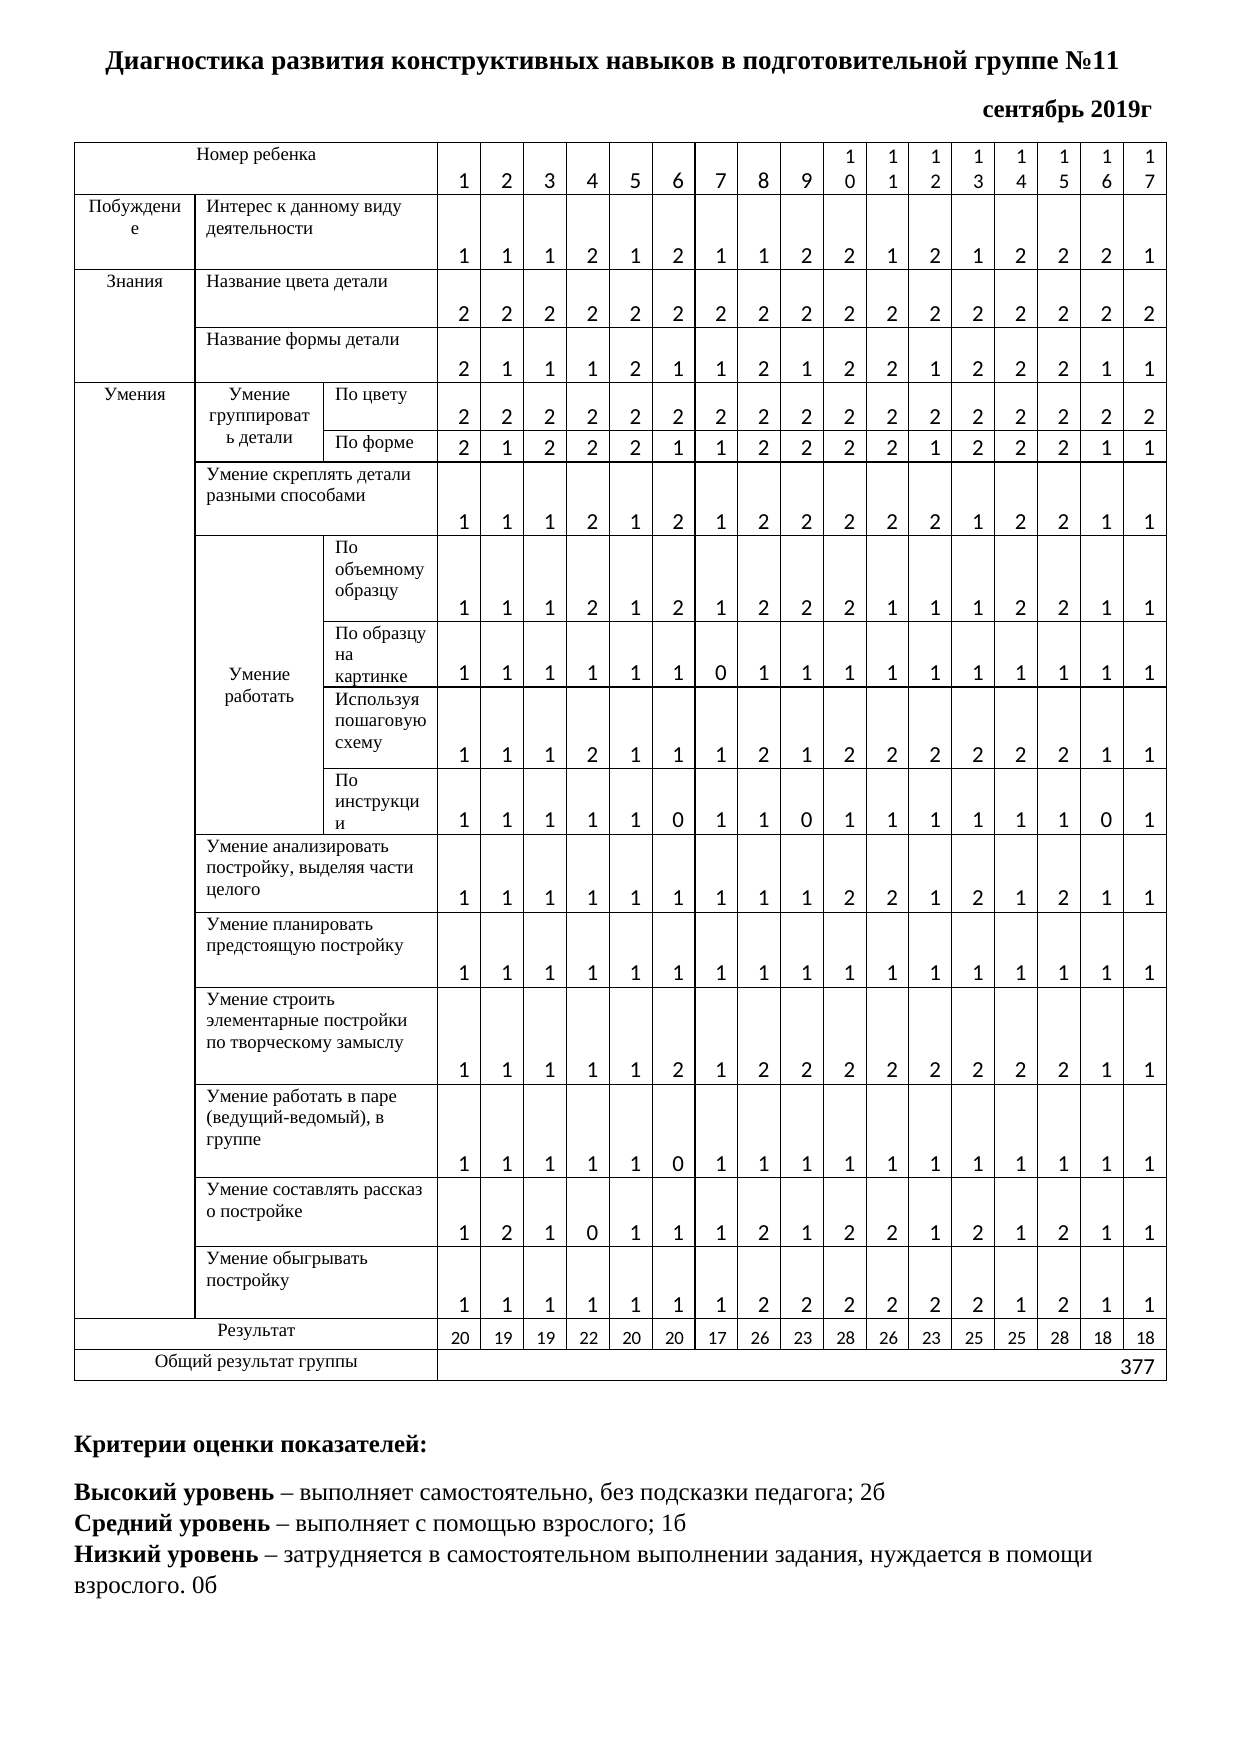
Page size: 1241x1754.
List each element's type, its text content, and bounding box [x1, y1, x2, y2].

table_cell 0 [653, 769, 694, 833]
text сентябрь 2019г [89, 94, 1152, 123]
table_header 8 [738, 143, 780, 194]
table_cell Умение обыгрывать постройку [196, 1247, 437, 1318]
table_cell 2 [567, 463, 609, 535]
table_cell 2 [867, 835, 908, 912]
table_cell 2 [738, 328, 780, 382]
table_cell 1 [995, 1085, 1037, 1177]
table_header 14 [995, 143, 1037, 194]
table_cell 1 [781, 622, 823, 686]
table_cell По цвету [324, 383, 437, 430]
table_cell Название цвета детали [196, 270, 437, 327]
table_cell 19 [524, 1319, 566, 1349]
table_header 11 [867, 143, 908, 194]
table_cell 1 [867, 769, 908, 833]
table_cell 2 [781, 463, 823, 535]
table_cell 1 [438, 688, 480, 768]
table_cell 1 [438, 463, 480, 535]
table_cell 1 [481, 988, 523, 1083]
table_cell 1 [1124, 988, 1166, 1083]
table_cell 1 [867, 913, 908, 987]
table_cell 1 [696, 913, 737, 987]
table_cell 2 [867, 328, 908, 382]
table_cell 1 [481, 463, 523, 535]
table_cell 1 [781, 328, 823, 382]
table_header 5 [610, 143, 652, 194]
table_cell 1 [1124, 688, 1166, 768]
table_cell 19 [481, 1319, 523, 1349]
table_cell 2 [438, 270, 480, 327]
table_cell 2 [781, 431, 823, 461]
table_cell 1 [610, 1247, 652, 1318]
table_cell 18 [1124, 1319, 1166, 1349]
table_cell 0 [653, 1085, 694, 1177]
table_cell 1 [653, 1247, 694, 1318]
table_cell 1 [738, 835, 780, 912]
table_cell 1 [909, 622, 951, 686]
table_cell 2 [909, 383, 951, 430]
table_cell 1 [481, 1247, 523, 1318]
table_cell Умение планировать предстоящую постройку [196, 913, 437, 987]
table_cell 1 [952, 913, 994, 987]
table_cell 0 [1081, 769, 1123, 833]
table_cell 1 [438, 988, 480, 1083]
table_cell 2 [438, 328, 480, 382]
table_cell 1 [1081, 1247, 1123, 1318]
table_cell 17 [696, 1319, 737, 1349]
table_cell 1 [909, 769, 951, 833]
table_header 16 [1081, 143, 1123, 194]
table_cell Умение скреплять детали разными способами [196, 463, 437, 535]
table_cell 2 [867, 1178, 908, 1246]
table_cell 2 [952, 688, 994, 768]
table_cell 2 [610, 383, 652, 430]
table_cell 1 [524, 835, 566, 912]
table_cell 1 [438, 835, 480, 912]
table_cell 22 [567, 1319, 609, 1349]
table_cell 1 [524, 769, 566, 833]
table_cell 2 [610, 328, 652, 382]
table_cell 2 [610, 431, 652, 461]
table_cell 1 [738, 195, 780, 269]
table_cell 1 [909, 913, 951, 987]
table_cell 1 [995, 622, 1037, 686]
table_cell 1 [610, 622, 652, 686]
table_cell 2 [738, 463, 780, 535]
table_cell 1 [438, 769, 480, 833]
table_cell 2 [867, 988, 908, 1083]
table_cell 2 [867, 1247, 908, 1318]
table_cell 1 [653, 328, 694, 382]
text Высокий уровень – выполняет самостоятельно, без подсказки педагога; 2б Средний уровень – выполняет с помощью взрослого; 1б Низкий уровень – затрудняется в самостоятельном выполнении задания, нуждается в помощи взрослого. 0б [74, 1477, 1152, 1599]
table_cell 2 [824, 270, 866, 327]
table_cell 2 [1038, 536, 1080, 621]
table_cell 20 [653, 1319, 694, 1349]
table_cell 2 [952, 270, 994, 327]
table_cell 1 [696, 1247, 737, 1318]
table_cell 2 [995, 383, 1037, 430]
table_cell 0 [781, 769, 823, 833]
table_cell 1 [1124, 536, 1166, 621]
table_header 12 [909, 143, 951, 194]
table_cell 1 [524, 463, 566, 535]
table_cell 1 [696, 328, 737, 382]
table_cell 1 [995, 1178, 1037, 1246]
table_cell 2 [738, 270, 780, 327]
table_cell 2 [952, 383, 994, 430]
table_cell 1 [1124, 431, 1166, 461]
table_cell 1 [567, 1247, 609, 1318]
table_cell 2 [1038, 270, 1080, 327]
table_cell 2 [952, 1178, 994, 1246]
table_cell 2 [1038, 328, 1080, 382]
table_cell 2 [1038, 383, 1080, 430]
table_cell 18 [1081, 1319, 1123, 1349]
table_cell 1 [567, 622, 609, 686]
table_cell 2 [995, 195, 1037, 269]
table_cell 2 [867, 270, 908, 327]
table_cell 2 [696, 270, 737, 327]
table_cell 1 [696, 688, 737, 768]
table_cell 1 [1038, 622, 1080, 686]
table_cell 2 [438, 383, 480, 430]
text Критерии оценки показателей: [74, 1429, 1152, 1458]
table_cell Умение работать [196, 536, 323, 833]
table_cell 2 [653, 270, 694, 327]
table_header 6 [653, 143, 694, 194]
table_cell 1 [610, 988, 652, 1083]
table_cell 2 [995, 463, 1037, 535]
table_cell 1 [1124, 1085, 1166, 1177]
table_cell 1 [610, 195, 652, 269]
table_cell 1 [909, 536, 951, 621]
table_cell Умения [75, 383, 194, 1318]
table_cell 1 [909, 835, 951, 912]
table_header 7 [696, 143, 737, 194]
table_cell 2 [567, 431, 609, 461]
table_cell 1 [696, 536, 737, 621]
table_cell 1 [524, 1085, 566, 1177]
table_cell 1 [610, 913, 652, 987]
table_cell 2 [824, 835, 866, 912]
table_cell 2 [738, 431, 780, 461]
table_cell 2 [567, 688, 609, 768]
table_cell Умение составлять рассказ о постройке [196, 1178, 437, 1246]
table_cell 2 [524, 270, 566, 327]
table_cell 1 [438, 1085, 480, 1177]
table_cell 2 [824, 463, 866, 535]
table_cell 1 [1124, 1247, 1166, 1318]
table_cell 1 [438, 913, 480, 987]
table_cell 1 [1081, 431, 1123, 461]
table_cell 1 [995, 769, 1037, 833]
table_cell 1 [1081, 622, 1123, 686]
table_cell 1 [653, 913, 694, 987]
table_cell 2 [867, 463, 908, 535]
table_cell 1 [610, 463, 652, 535]
table_cell 1 [610, 769, 652, 833]
table_cell 1 [481, 622, 523, 686]
table_cell 2 [524, 431, 566, 461]
table_cell 1 [1124, 913, 1166, 987]
table_cell 1 [781, 835, 823, 912]
table_cell 1 [438, 622, 480, 686]
table_cell 1 [438, 1178, 480, 1246]
table_cell 2 [1081, 270, 1123, 327]
table_header 3 [524, 143, 566, 194]
table_cell 2 [824, 1178, 866, 1246]
table_cell 1 [438, 195, 480, 269]
table_cell 1 [1081, 835, 1123, 912]
table_cell 1 [952, 536, 994, 621]
table_cell 1 [738, 1085, 780, 1177]
table_cell 1 [524, 622, 566, 686]
table_cell 1 [1038, 769, 1080, 833]
table_cell 1 [824, 913, 866, 987]
table_cell 2 [995, 988, 1037, 1083]
table_cell 1 [1124, 1178, 1166, 1246]
table_cell 1 [1081, 328, 1123, 382]
table_cell 2 [909, 1247, 951, 1318]
table_cell 2 [995, 328, 1037, 382]
table_cell 1 [1081, 1178, 1123, 1246]
table_cell Умение группировать детали [196, 383, 323, 461]
table_cell Название формы детали [196, 328, 437, 382]
table_cell 2 [909, 270, 951, 327]
table_cell Умение работать в паре (ведущий-ведомый), в группе [196, 1085, 437, 1177]
table_cell 2 [1038, 988, 1080, 1083]
table_cell 2 [696, 383, 737, 430]
table_cell Используя пошаговую схему [324, 688, 437, 768]
table_cell 2 [995, 536, 1037, 621]
table_cell По форме [324, 431, 437, 461]
table_cell 2 [781, 383, 823, 430]
table_cell 2 [824, 195, 866, 269]
table_cell 2 [909, 988, 951, 1083]
table_cell 2 [653, 195, 694, 269]
table_cell 2 [1124, 383, 1166, 430]
table_cell 1 [610, 1085, 652, 1177]
table_cell 1 [696, 988, 737, 1083]
table_cell 2 [567, 270, 609, 327]
table_cell 2 [952, 431, 994, 461]
table_cell 2 [824, 536, 866, 621]
table_cell 2 [952, 988, 994, 1083]
table_cell 1 [995, 835, 1037, 912]
table_header 17 [1124, 143, 1166, 194]
table_cell 1 [1081, 988, 1123, 1083]
table_cell 1 [909, 431, 951, 461]
table_cell 1 [952, 769, 994, 833]
table_cell 1 [867, 536, 908, 621]
table_cell 2 [1038, 835, 1080, 912]
table_cell 1 [781, 1178, 823, 1246]
table_cell 2 [1124, 270, 1166, 327]
table_cell 1 [438, 1247, 480, 1318]
table_cell 1 [1124, 769, 1166, 833]
table_cell 2 [781, 270, 823, 327]
table_cell 2 [567, 195, 609, 269]
table_cell 2 [1038, 688, 1080, 768]
table_cell 2 [1038, 463, 1080, 535]
table_cell 2 [1081, 383, 1123, 430]
table_cell 1 [438, 536, 480, 621]
table_cell 23 [909, 1319, 951, 1349]
table_cell 1 [867, 622, 908, 686]
table_cell 1 [481, 1085, 523, 1177]
table_cell 1 [567, 988, 609, 1083]
table_cell 1 [995, 1247, 1037, 1318]
table_cell 1 [653, 835, 694, 912]
table_header 9 [781, 143, 823, 194]
table_cell 1 [567, 769, 609, 833]
table_cell 2 [952, 835, 994, 912]
table_cell 1 [1124, 463, 1166, 535]
table_cell 1 [653, 688, 694, 768]
table_cell 1 [1124, 328, 1166, 382]
table_cell Знания [75, 270, 194, 382]
table_cell 1 [696, 769, 737, 833]
table_cell 2 [781, 536, 823, 621]
table_cell 1 [781, 688, 823, 768]
table_cell 1 [909, 1085, 951, 1177]
table_cell 1 [653, 622, 694, 686]
table_cell Умение строить элементарные постройки по творческому замыслу [196, 988, 437, 1083]
table_cell 1 [952, 195, 994, 269]
table_cell 1 [952, 463, 994, 535]
table_cell 1 [696, 1085, 737, 1177]
table_cell 2 [524, 383, 566, 430]
table_cell 1 [1038, 1085, 1080, 1177]
table_cell 1 [524, 536, 566, 621]
table_cell 1 [696, 463, 737, 535]
table_cell 1 [696, 1178, 737, 1246]
table_cell 1 [653, 1178, 694, 1246]
table_header 10 [824, 143, 866, 194]
text Диагностика развития конструктивных навыков в подготовительной группе №11 [74, 44, 1152, 76]
table_cell 1 [524, 688, 566, 768]
table_cell По объемному образцу [324, 536, 437, 621]
table_cell 1 [610, 688, 652, 768]
table_cell Интерес к данному виду деятельности [196, 195, 437, 269]
table_cell Общий результат группы [75, 1350, 437, 1380]
table_cell 1 [995, 913, 1037, 987]
table_cell 2 [738, 1247, 780, 1318]
table_cell 1 [824, 622, 866, 686]
table_cell 2 [653, 383, 694, 430]
table_cell 1 [824, 769, 866, 833]
table_cell 1 [481, 195, 523, 269]
table_cell 1 [696, 431, 737, 461]
table_cell 1 [481, 328, 523, 382]
table_cell 2 [824, 431, 866, 461]
table_cell 1 [1124, 195, 1166, 269]
table_cell 2 [1081, 195, 1123, 269]
table_cell 1 [567, 1085, 609, 1177]
table_cell 1 [696, 835, 737, 912]
table_cell 25 [952, 1319, 994, 1349]
table_cell 2 [952, 328, 994, 382]
table_cell 1 [524, 988, 566, 1083]
table_cell 1 [738, 769, 780, 833]
table_cell 2 [824, 1247, 866, 1318]
table_header 15 [1038, 143, 1080, 194]
table_cell 2 [909, 688, 951, 768]
table_cell 1 [610, 835, 652, 912]
table_cell 28 [1038, 1319, 1080, 1349]
table_cell 1 [867, 195, 908, 269]
table_cell 1 [481, 769, 523, 833]
table_cell По образцу на картинке [324, 622, 437, 686]
table_cell 2 [867, 688, 908, 768]
table_cell 1 [909, 1178, 951, 1246]
table_header 4 [567, 143, 609, 194]
table_cell 2 [909, 463, 951, 535]
table_cell 2 [824, 383, 866, 430]
table_cell 2 [653, 536, 694, 621]
table_header Номер ребенка [75, 143, 437, 194]
table_cell Умение анализировать постройку, выделяя части целого [196, 835, 437, 912]
table_cell 1 [481, 688, 523, 768]
table_cell 2 [995, 688, 1037, 768]
table_cell 1 [567, 328, 609, 382]
table_cell 2 [610, 270, 652, 327]
table_cell 1 [524, 1247, 566, 1318]
table_cell 2 [995, 431, 1037, 461]
table_cell 2 [1038, 1247, 1080, 1318]
table_cell 2 [738, 383, 780, 430]
table_cell 1 [567, 913, 609, 987]
table_cell 2 [738, 988, 780, 1083]
table_cell 2 [781, 988, 823, 1083]
table_cell 0 [696, 622, 737, 686]
table_cell 2 [738, 688, 780, 768]
table_cell 1 [952, 1085, 994, 1177]
table_cell 1 [610, 536, 652, 621]
table_cell 2 [1038, 431, 1080, 461]
table_cell 2 [867, 383, 908, 430]
table_cell 2 [481, 270, 523, 327]
table_cell 1 [781, 1085, 823, 1177]
table_cell 1 [1081, 1085, 1123, 1177]
table_cell 1 [524, 328, 566, 382]
table_cell 1 [738, 622, 780, 686]
table_cell 23 [781, 1319, 823, 1349]
table_cell 1 [567, 835, 609, 912]
table_cell 2 [567, 536, 609, 621]
table_cell 1 [1081, 913, 1123, 987]
table_cell 1 [524, 195, 566, 269]
table_cell 1 [481, 913, 523, 987]
table_cell 2 [824, 988, 866, 1083]
table_cell 2 [867, 431, 908, 461]
table_cell 20 [438, 1319, 480, 1349]
table_cell 1 [738, 913, 780, 987]
table_header 1 [438, 143, 480, 194]
table_cell 1 [696, 195, 737, 269]
table_cell 1 [1081, 688, 1123, 768]
table_cell 377 [438, 1350, 1166, 1380]
table_cell 2 [1038, 1178, 1080, 1246]
table_cell 1 [952, 622, 994, 686]
table_cell 2 [653, 463, 694, 535]
table_cell 1 [1081, 536, 1123, 621]
table_cell 28 [824, 1319, 866, 1349]
table_cell 26 [867, 1319, 908, 1349]
table_header 13 [952, 143, 994, 194]
table_cell 1 [909, 328, 951, 382]
table_cell 2 [481, 1178, 523, 1246]
table_cell 1 [1124, 622, 1166, 686]
table_cell 2 [824, 328, 866, 382]
table_cell 2 [995, 270, 1037, 327]
table_cell 1 [1081, 463, 1123, 535]
table_cell 2 [781, 1247, 823, 1318]
table_cell 2 [481, 383, 523, 430]
table_cell 2 [952, 1247, 994, 1318]
table_cell 26 [738, 1319, 780, 1349]
table_cell 0 [567, 1178, 609, 1246]
table_cell 1 [524, 913, 566, 987]
table_cell Результат [75, 1319, 437, 1349]
table_cell 1 [781, 913, 823, 987]
table_cell 1 [481, 835, 523, 912]
table_cell 1 [481, 431, 523, 461]
table_cell 2 [438, 431, 480, 461]
table_cell По инструкции [324, 769, 437, 833]
table_cell 1 [481, 536, 523, 621]
table_cell 1 [1124, 835, 1166, 912]
table_cell 1 [1038, 913, 1080, 987]
table_header 2 [481, 143, 523, 194]
table_cell 2 [567, 383, 609, 430]
table_cell 2 [653, 988, 694, 1083]
table_cell 2 [738, 536, 780, 621]
table_cell 1 [524, 1178, 566, 1246]
table_cell 2 [909, 195, 951, 269]
table_cell 1 [867, 1085, 908, 1177]
table_cell 25 [995, 1319, 1037, 1349]
table_cell 2 [824, 688, 866, 768]
table_cell 1 [610, 1178, 652, 1246]
table_cell 20 [610, 1319, 652, 1349]
table_cell 2 [781, 195, 823, 269]
table_cell 1 [824, 1085, 866, 1177]
table_cell 2 [1038, 195, 1080, 269]
table_cell Побуждение [75, 195, 194, 269]
table_cell 1 [653, 431, 694, 461]
table_cell 2 [738, 1178, 780, 1246]
